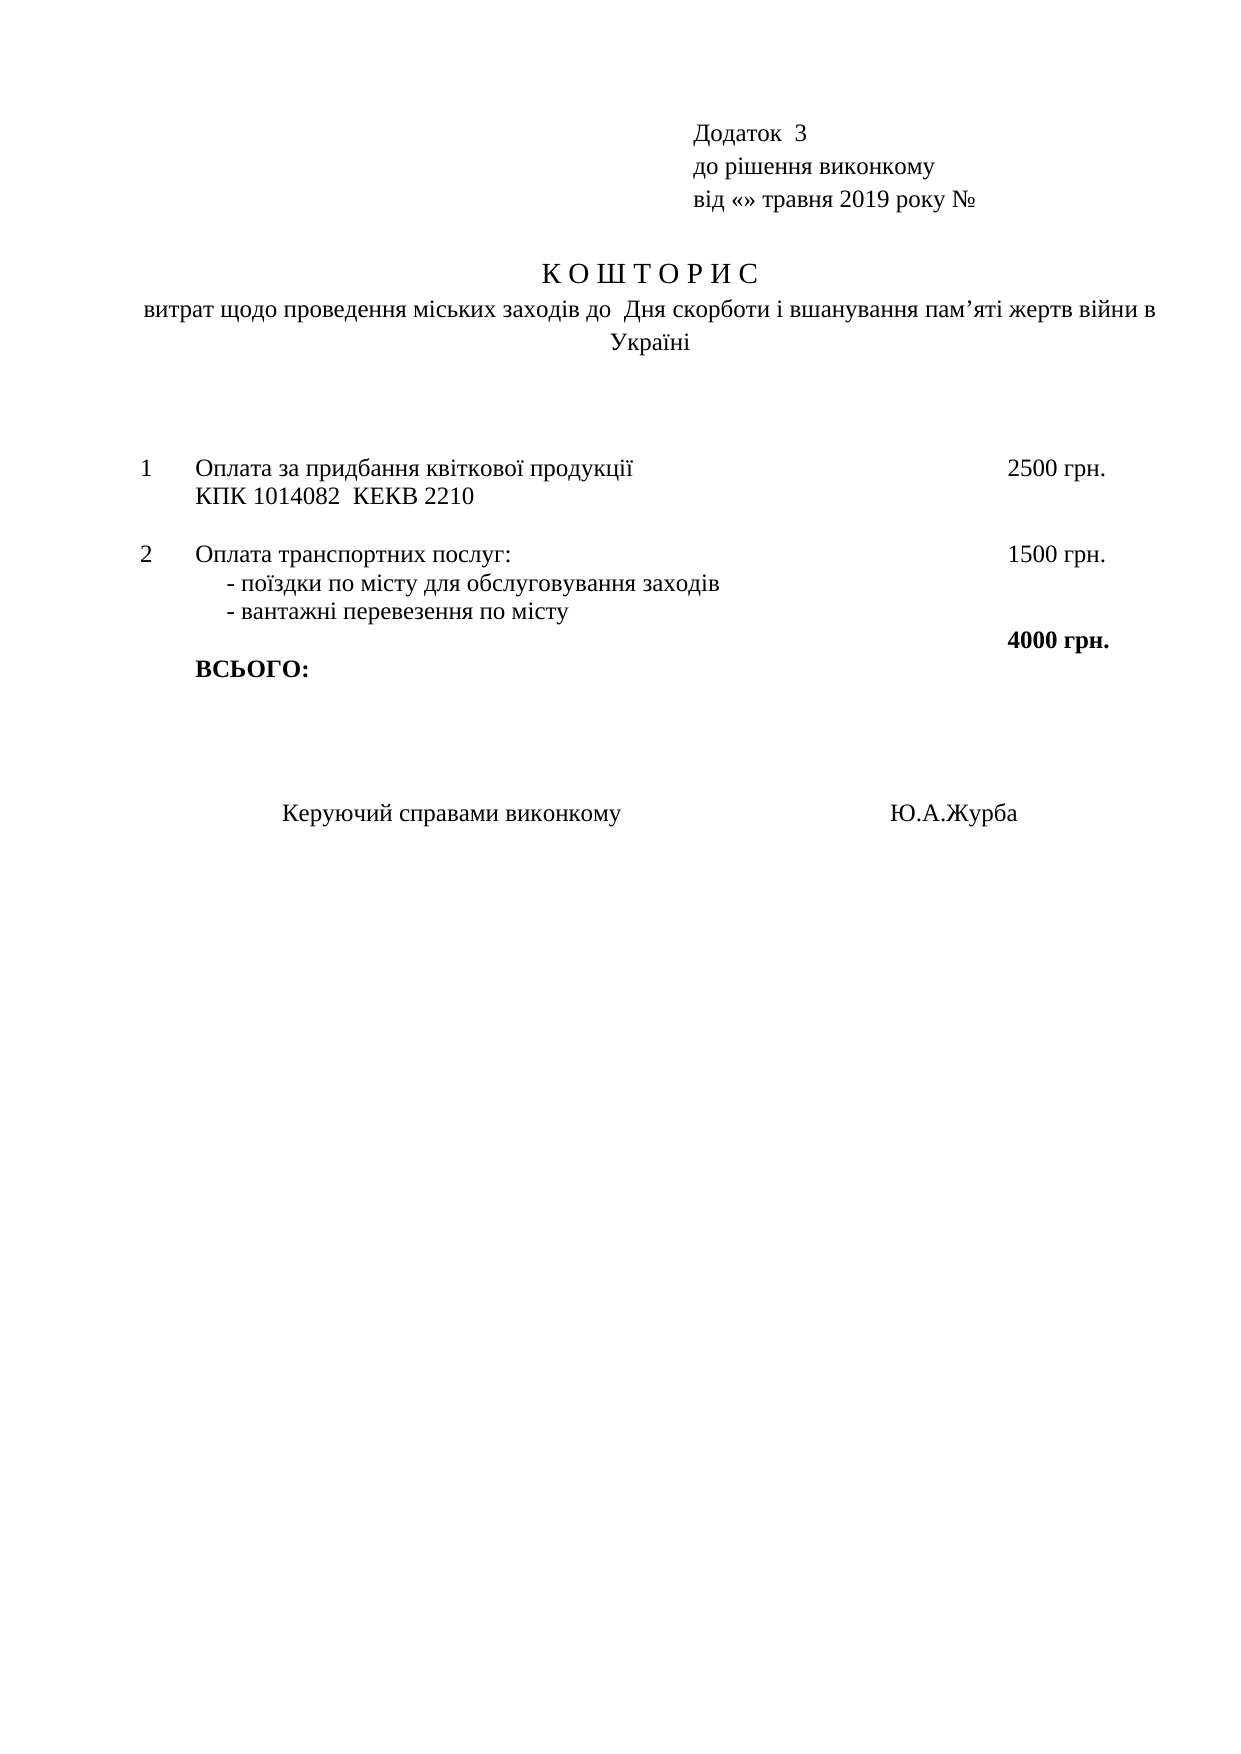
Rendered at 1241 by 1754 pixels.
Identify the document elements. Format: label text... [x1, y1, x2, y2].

table_header 2500 грн. [996, 453, 1173, 539]
table_header 1 [129, 453, 184, 539]
table_header Оплата за придбання квіткової продукції КПК 1014082 КЕКВ 2210 [184, 453, 996, 539]
text витрат щодо проведення міських заходів до Дня скорботи і вшанування пам’яті жертв війни в Україні [118, 294, 1181, 356]
table_cell Оплата транспортних послуг: - поїздки по місту для обслуговування заходів - вантажні перевезення по місту ВСЬОГО: [184, 539, 996, 683]
table_cell 2 [129, 539, 184, 683]
text від «» травня 2019 року № [118, 184, 1181, 213]
table_cell 1500 грн. 4000 грн. [996, 539, 1173, 683]
text до рішення виконкому [118, 151, 1181, 180]
text Керуючий справами виконкому Ю.А.Журба [118, 798, 1181, 826]
text К О Ш Т О Р И С [118, 256, 1181, 289]
text Додаток 3 [118, 118, 1181, 147]
